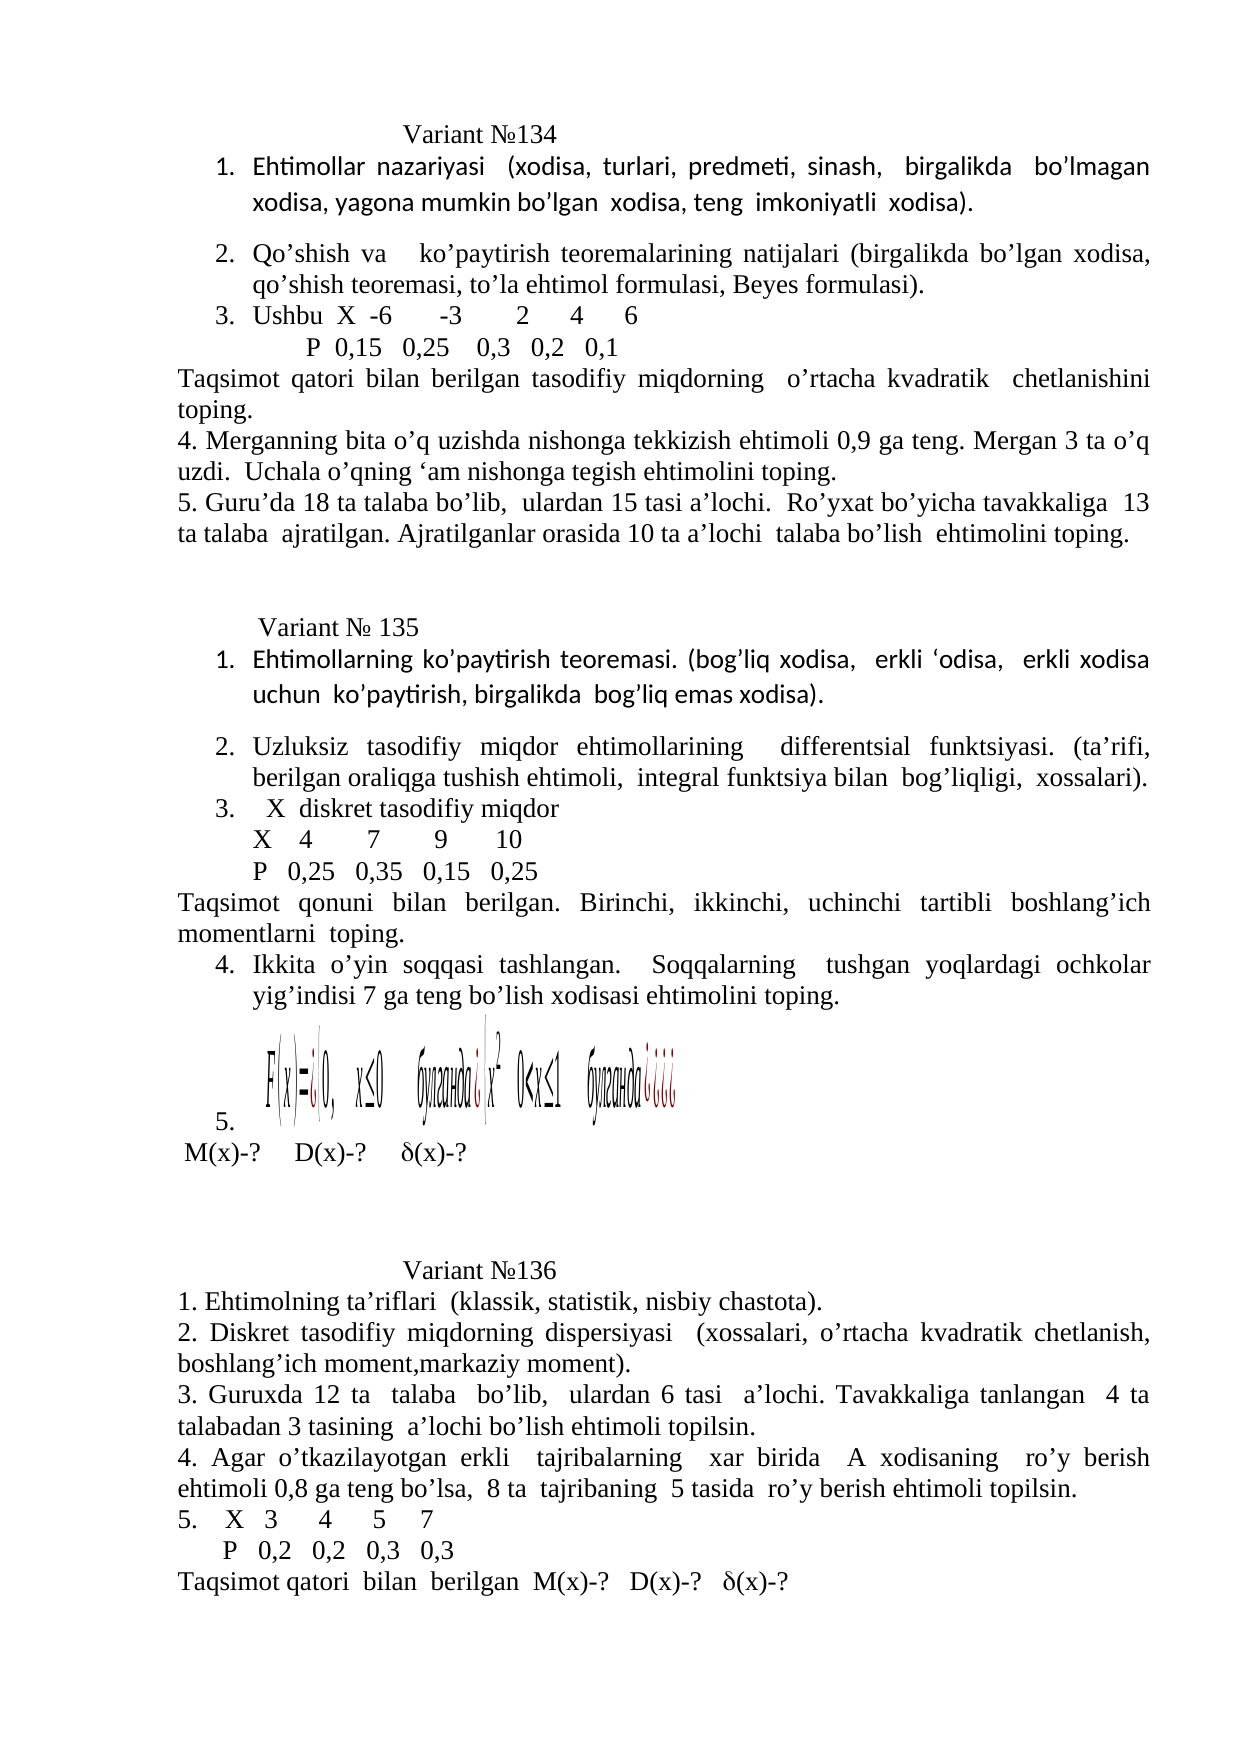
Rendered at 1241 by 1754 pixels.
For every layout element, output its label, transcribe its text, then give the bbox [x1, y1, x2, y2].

text 1. Ehtimolning ta’riflari (klassik, statistik, nisbiy chastota). [177, 1285, 1152, 1316]
text 4. Agar o’tkazilayotgan erkli tajribalarning xar birida A xodisaning ro’y berish ehtimoli 0,8 ga teng bo’lsa, 8 ta tajribaning 5 tasida ro’y berish ehtimoli topilsin. [177, 1441, 1152, 1503]
text X 4 7 9 10 [252, 823, 1152, 854]
text 5. Guru’da 18 ta talaba bo’lib, ulardan 15 tasi a’lochi. Ro’yxat bo’yicha tavakkaliga 13 ta talaba ajratilgan. Ajratilganlar orasida 10 ta a’lochi talaba bo’lish ehtimolini toping. [177, 486, 1152, 549]
text 5. X 3 4 5 7 [177, 1503, 1152, 1534]
text Variant №134 [327, 118, 1152, 149]
text P 0,2 0,2 0,3 0,3 [222, 1534, 1152, 1566]
subtitle Variant №136 [327, 1254, 1152, 1285]
text 4. Merganning bita o’q uzishda nishonga tekkizish ehtimoli 0,9 ga teng. Mergan 3 ta o’q uzdi. Uchala o’qning ‘am nishonga tegish ehtimolini toping. [177, 424, 1152, 486]
text M(x)-? D(x)-? (x)-? [177, 1136, 1152, 1168]
list X diskret tasodifiy miqdor [215, 792, 1152, 823]
text Taqsimot qonuni bilan berilgan. Birinchi, ikkinchi, uchinchi tartibli boshlang’ich momentlarni toping. [177, 886, 1152, 948]
list Ikkita o’yin soqqasi tashlangan. Soqqalarning tushgan yoqlardagi ochkolar yig’indisi 7 ga teng bo’lish xodisasi ehtimolini toping. [215, 948, 1152, 1010]
list Uzluksiz tasodifiy miqdor ehtimollarining differentsial funktsiyasi. (ta’rifi, berilgan oraliqga tushish ehtimoli, integral funktsiya bilan bog’liqligi, xossalari). [215, 730, 1152, 792]
text Taqsimot qatori bilan berilgan tasodifiy miqdorning o’rtacha kvadratik chetlanishini toping. [177, 362, 1152, 424]
list Ushbu X -6 -3 2 4 6 [215, 299, 1152, 331]
text 3. Guruxda 12 ta talaba bo’lib, ulardan 6 tasi a’lochi. Tavakkaliga tanlangan 4 ta talabadan 3 tasining a’lochi bo’lish ehtimoli topilsin. [177, 1379, 1152, 1441]
text 2. Diskret tasodifiy miqdorning dispersiyasi (xossalari, o’rtacha kvadratik chetlanish, boshlang’ich moment,markaziy moment). [177, 1316, 1152, 1379]
list Qo’shish va ko’paytirish teoremalarining natijalari (birgalikda bo’lgan xodisa, qo’shish teoremasi, to’la ehtimol formulasi, Beyes formulasi). [215, 237, 1152, 299]
list Ehtimollarning ko’paytirish teoremasi. (bog’liq xodisa, erkli ‘odisa, erkli xodisa uchun ko’paytirish, birgalikda bog’liq emas xodisa). [215, 642, 1152, 711]
text Taqsimot qatori bilan berilgan M(x)-? D(x)-? (x)-? [177, 1566, 1152, 1597]
text Variant № 135 [177, 611, 1152, 642]
list Ehtimollar nazariyasi (xodisa, turlari, predmeti, sinash, birgalikda bo’lmagan xodisa, yagona mumkin bo’lgan xodisa, teng imkoniyatli xodisa). [215, 149, 1152, 218]
text P 0,25 0,35 0,15 0,25 [252, 854, 1152, 886]
text P 0,15 0,25 0,3 0,2 0,1 [177, 331, 1152, 362]
